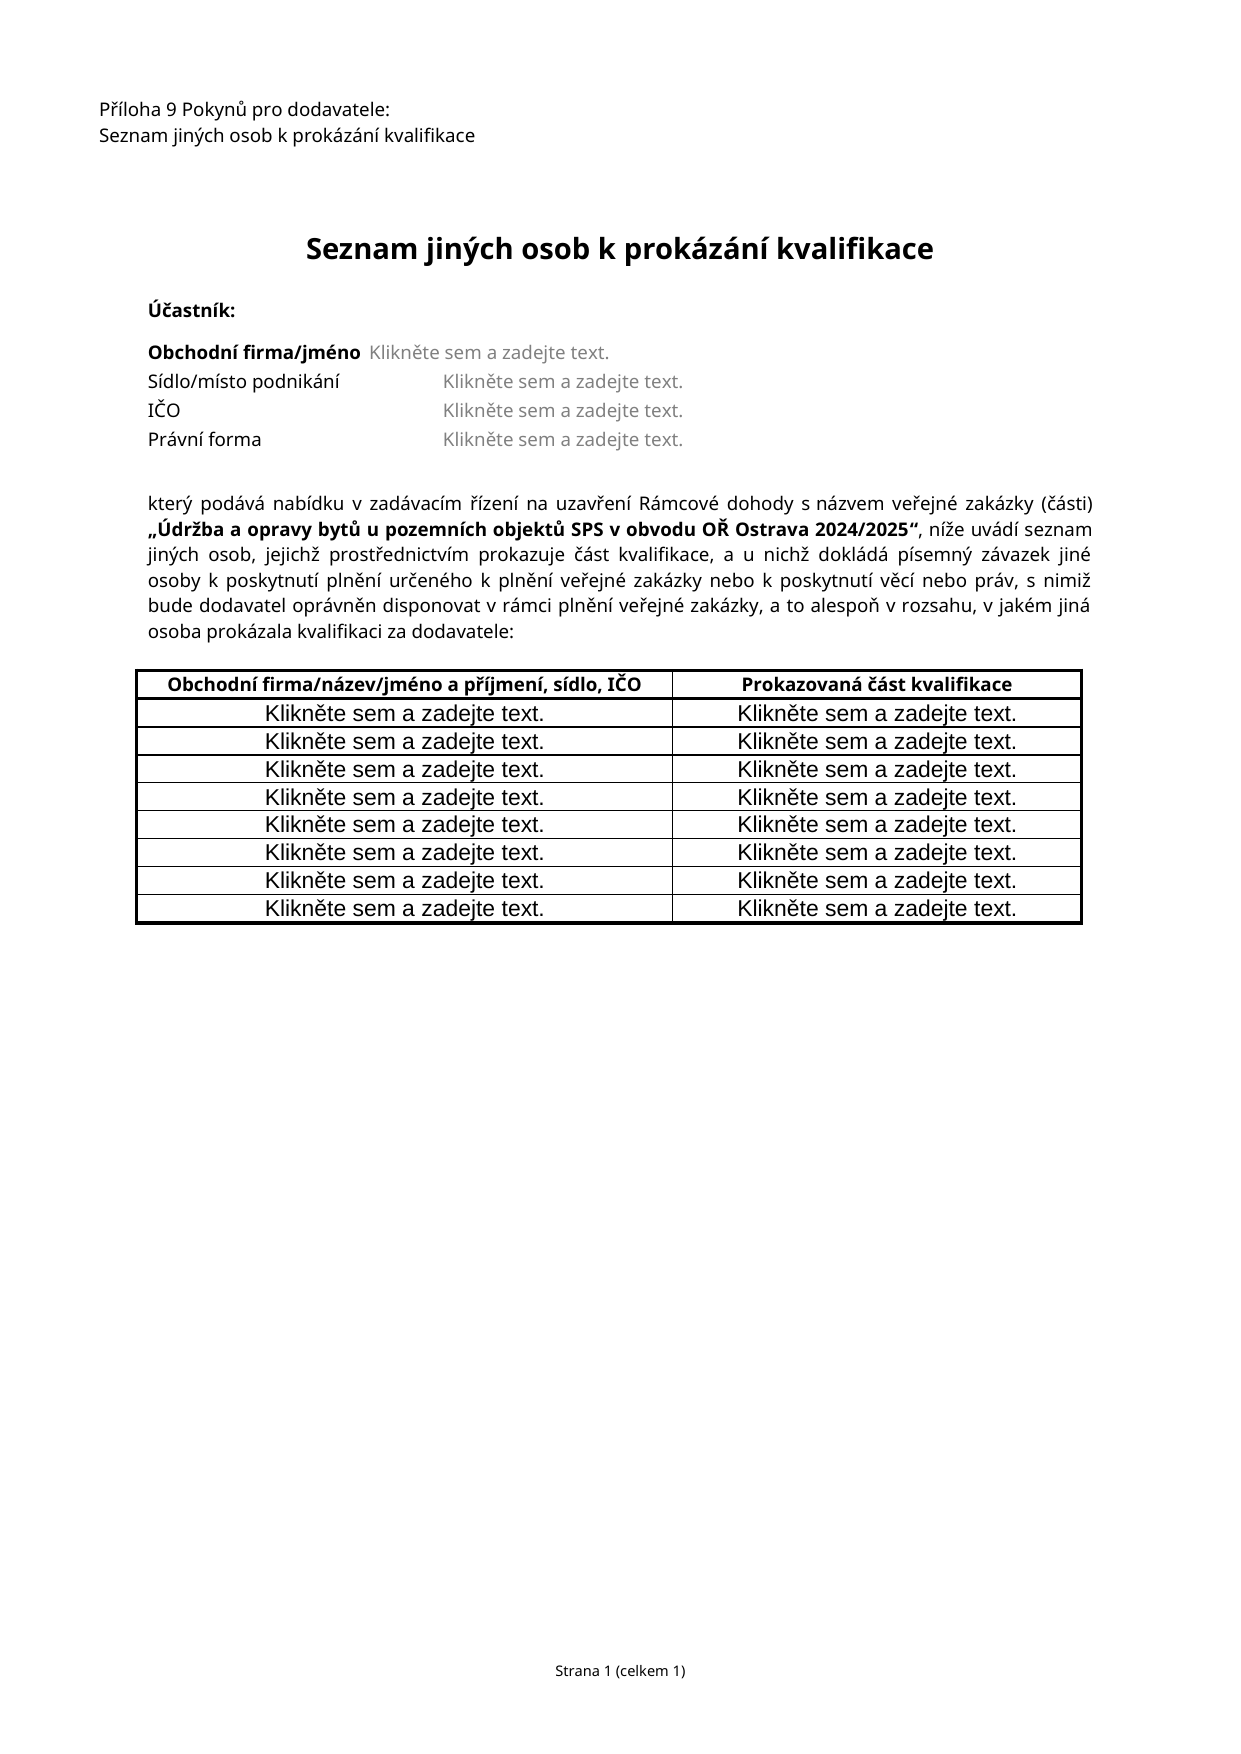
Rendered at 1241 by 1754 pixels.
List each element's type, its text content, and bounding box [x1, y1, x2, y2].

table_header Obchodní firma/název/jméno a příjmení, sídlo, IČO [138, 672, 672, 697]
text Právní forma [148, 423, 1093, 452]
table_header Prokazovaná část kvalifikace [673, 672, 1080, 697]
text Sídlo/místo podnikání [148, 365, 1093, 394]
text který podává nabídku v zadávacím řízení na uzavření Rámcové dohody s názvem veřejné zakázky (části) „Údržba a opravy bytů u pozemních objektů SPS v obvodu OŘ Ostrava 2024/2025“, níže uvádí seznam jiných osob, jejichž prostřednictvím prokazuje část kvalifikace, a u nichž dokládá písemný závazek jiné osoby k poskytnutí plnění určeného k plnění veřejné zakázky nebo k poskytnutí věcí nebo práv, s nimiž bude dodavatel oprávněn disponovat v rámci plnění veřejné zakázky, a to alespoň v rozsahu, v jakém jiná osoba prokázala kvalifikaci za dodavatele: [148, 490, 1093, 643]
text Obchodní firma/jméno [148, 336, 1093, 365]
title Seznam jiných osob k prokázání kvalifikace [148, 228, 1093, 268]
text Účastník: [148, 293, 1093, 324]
text IČO [148, 394, 1093, 423]
